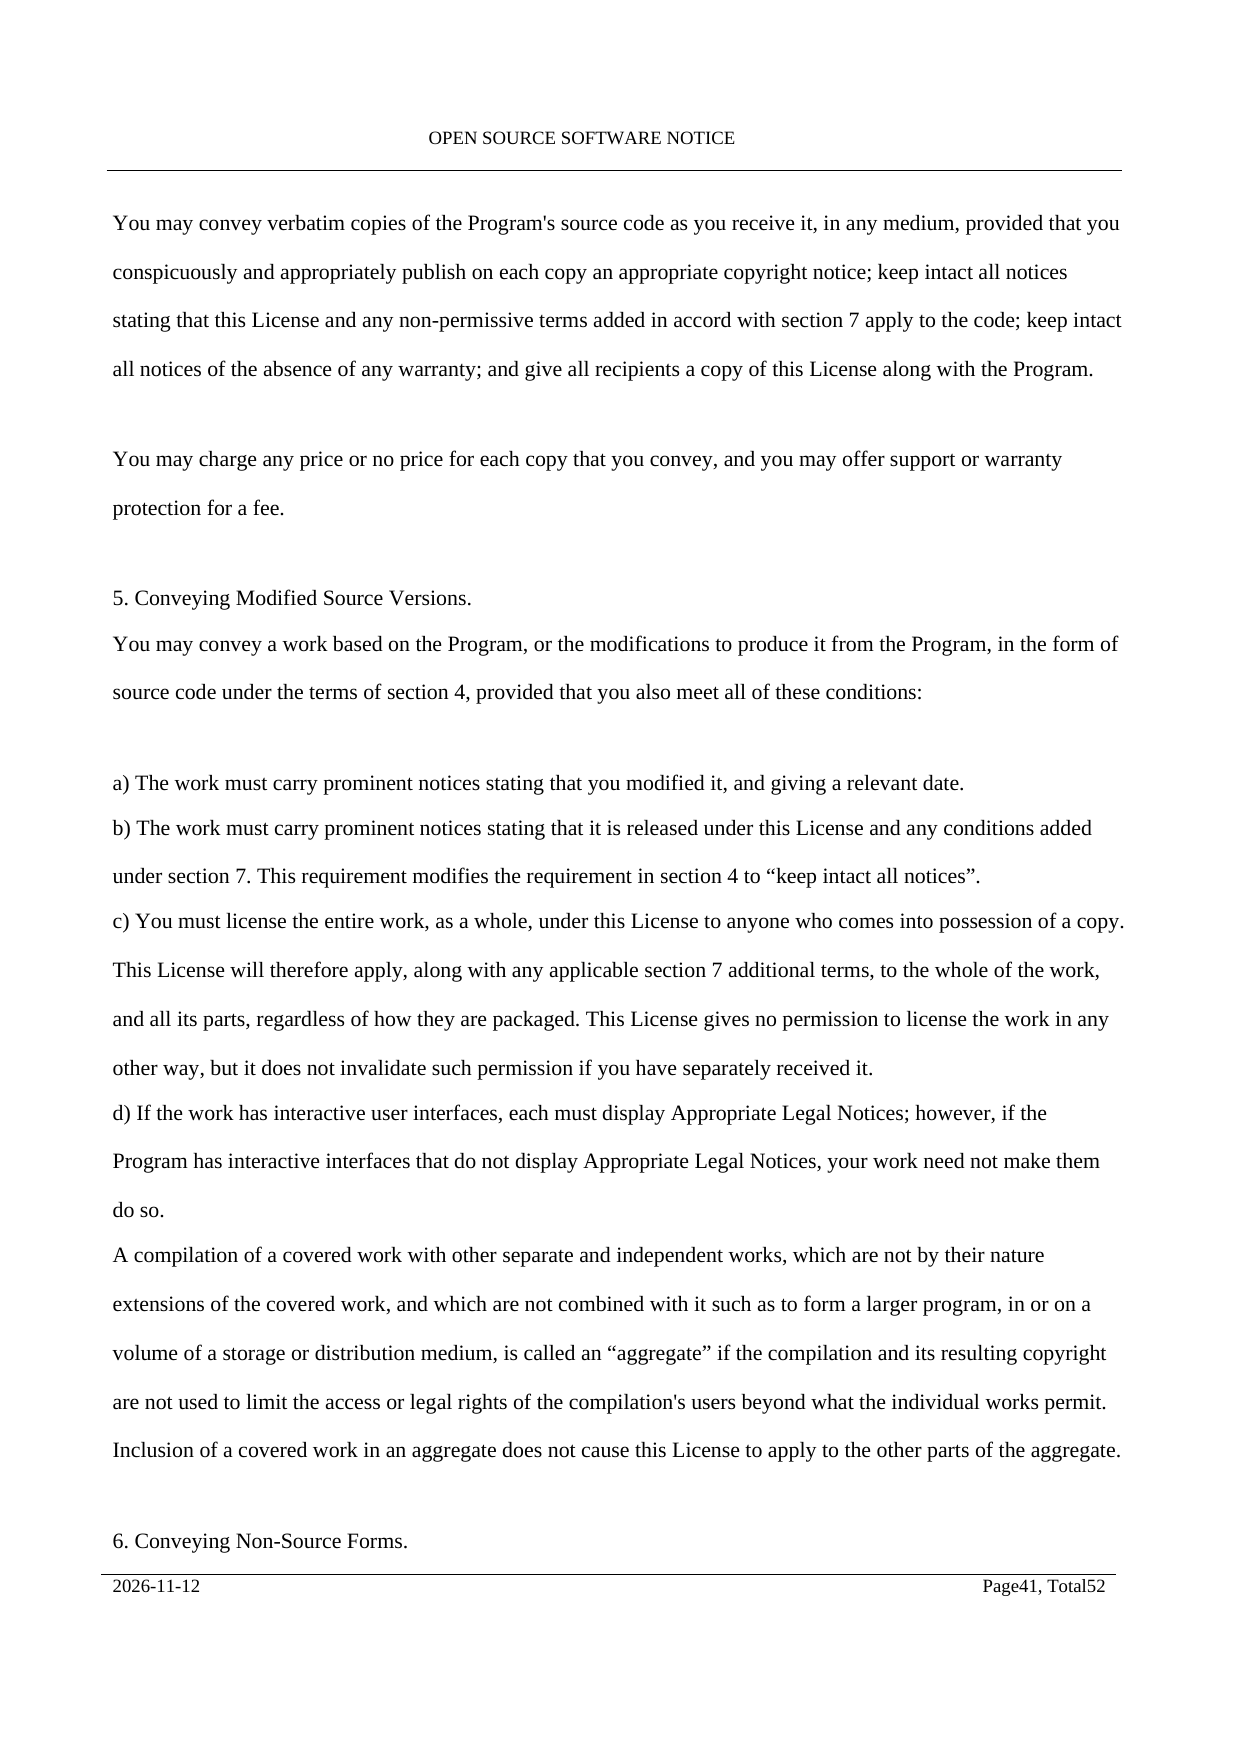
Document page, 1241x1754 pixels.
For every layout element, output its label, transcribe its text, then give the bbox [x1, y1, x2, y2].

text A compilation of a covered work with other separate and independent works, which are not by their nature extensions of the covered work, and which are not combined with it such as to form a larger program, in or on a volume of a storage or distribution medium, is called an “aggregate” if the compilation and its resulting copyright are not used to limit the access or legal rights of the compilation's users beyond what the individual works permit. Inclusion of a covered work in an aggregate does not cause this License to apply to the other parts of the aggregate. [112, 1239, 1128, 1466]
text You may charge any price or no price for each copy that you convey, and you may offer support or warranty protection for a fee. [112, 443, 1128, 524]
text a) The work must carry prominent notices stating that you modified it, and giving a relevant date. [112, 766, 1128, 798]
text d) If the work has interactive user interfaces, each must display Appropriate Legal Notices; however, if the Program has interactive interfaces that do not display Appropriate Legal Notices, your work need not make them do so. [112, 1096, 1128, 1226]
text You may convey a work based on the Program, or the modifications to produce it from the Program, in the form of source code under the terms of section 4, provided that you also meet all of these conditions: [112, 627, 1128, 708]
text b) The work must carry prominent notices stating that it is released under this License and any conditions added under section 7. This requirement modifies the requirement in section 4 to “keep intact all notices”. [112, 811, 1128, 892]
text You may convey verbatim copies of the Program's source code as you receive it, in any medium, provided that you conspicuously and appropriately publish on each copy an appropriate copyright notice; keep intact all notices stating that this License and any non-permissive terms added in accord with section 7 apply to the code; keep intact all notices of the absence of any warranty; and give all recipients a copy of this License along with the Program. [112, 206, 1128, 385]
text 5. Conveying Modified Source Versions. [112, 582, 1128, 614]
text 6. Conveying Non-Source Forms. [112, 1524, 1128, 1556]
text c) You must license the entire work, as a whole, under this License to anyone who comes into possession of a copy. This License will therefore apply, along with any applicable section 7 additional terms, to the whole of the work, and all its parts, regardless of how they are packaged. This License gives no permission to license the work in any other way, but it does not invalidate such permission if you have separately received it. [112, 905, 1128, 1083]
